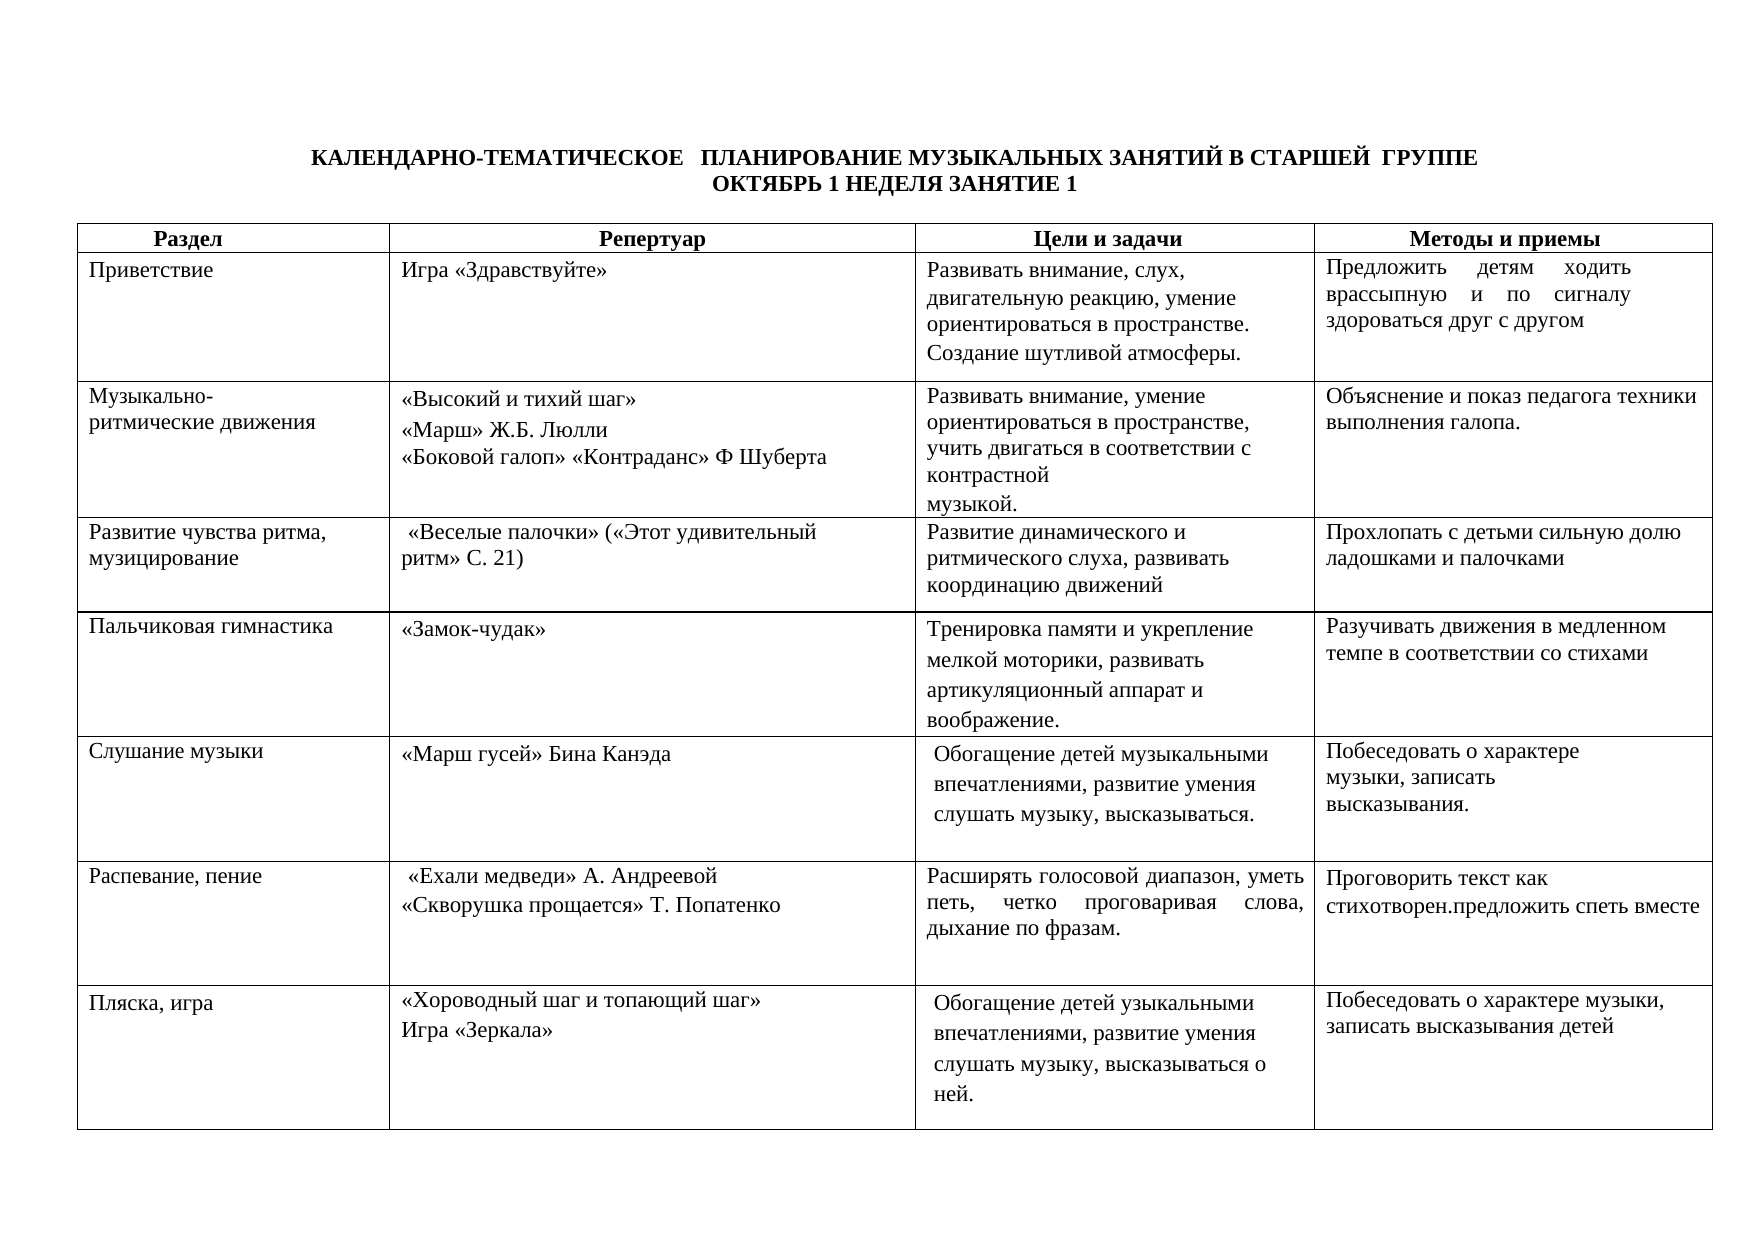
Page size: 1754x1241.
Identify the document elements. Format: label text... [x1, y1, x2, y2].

table_cell «Хороводный шаг и топающий шаг» Игра «Зеркала» [390, 986, 915, 1129]
table_cell Проговорить текст как стихотворен.предложить спеть вместе [1315, 862, 1712, 985]
table_cell Пальчиковая гимнастика [78, 613, 389, 736]
table_cell Развитие динамического и ритмического слуха, развивать координацию движений [916, 518, 1314, 611]
table_cell Предложить детям ходить врассыпную и по сигналу здороваться друг с другом [1315, 253, 1712, 381]
table_cell Побеседовать о характере музыки, записать высказывания. [1315, 737, 1712, 861]
table_cell Прохлопать с детьми сильную долю ладошками и палочками [1315, 518, 1712, 611]
table_header Цели и задачи [916, 224, 1314, 252]
table_cell Музыкально- ритмические движения [78, 382, 389, 517]
table_cell «Высокий и тихий шаг» «Марш» Ж.Б. Люлли «Боковой галоп» «Контраданс» Ф Шуберта [390, 382, 915, 517]
table_cell «Веселые палочки» («Этот удивительный ритм» С. 21) [390, 518, 915, 611]
table_header Репертуар [390, 224, 915, 252]
table_cell Слушание музыки [78, 737, 389, 861]
table_cell Игра «Здравствуйте» [390, 253, 915, 381]
table_cell Побеседовать о характере музыки, записать высказывания детей [1315, 986, 1712, 1129]
table_cell «Марш гусей» Бина Канэда [390, 737, 915, 861]
table_cell Объяснение и показ педагога техники выполнения галопа. [1315, 382, 1712, 517]
table_cell Расширять голосовой диапазон, уметь петь, четко проговаривая слова, дыхание по фразам. [916, 862, 1314, 985]
table_cell Развивать внимание, умение ориентироваться в пространстве, учить двигаться в соответствии с контрастной музыкой. [916, 382, 1314, 517]
text ОКТЯБРЬ 1 НЕДЕЛЯ ЗАНЯТИЕ 1 [64, 170, 1725, 196]
table_cell «Ехали медведи» А. Андреевой «Скворушка прощается» Т. Попатенко [390, 862, 915, 985]
table_cell Обогащение детей узыкальными впечатлениями, развитие умения слушать музыку, высказываться о ней. [916, 986, 1314, 1129]
text КАЛЕНДАРНО-ТЕМАТИЧЕСКОЕ ПЛАНИРОВАНИЕ МУЗЫКАЛЬНЫХ ЗАНЯТИЙ В СТАРШЕЙ ГРУППЕ [64, 144, 1725, 170]
table_header Методы и приемы [1315, 224, 1712, 252]
table_cell Развивать внимание, слух, двигательную реакцию, умение ориентироваться в пространстве. Создание шутливой атмосферы. [916, 253, 1314, 381]
table_cell Развитие чувства ритма, музицирование [78, 518, 389, 611]
table_cell Распевание, пение [78, 862, 389, 985]
table_cell Тренировка памяти и укрепление мелкой моторики, развивать артикуляционный аппарат и воображение. [916, 613, 1314, 736]
table_cell Обогащение детей музыкальными впечатлениями, развитие умения слушать музыку, высказываться. [916, 737, 1314, 861]
table_header Раздел [78, 224, 389, 252]
table_cell Приветствие [78, 253, 389, 381]
table_cell «Замок-чудак» [390, 613, 915, 736]
table_cell Разучивать движения в медленном темпе в соответствии со стихами [1315, 613, 1712, 736]
table_cell Пляска, игра [78, 986, 389, 1129]
